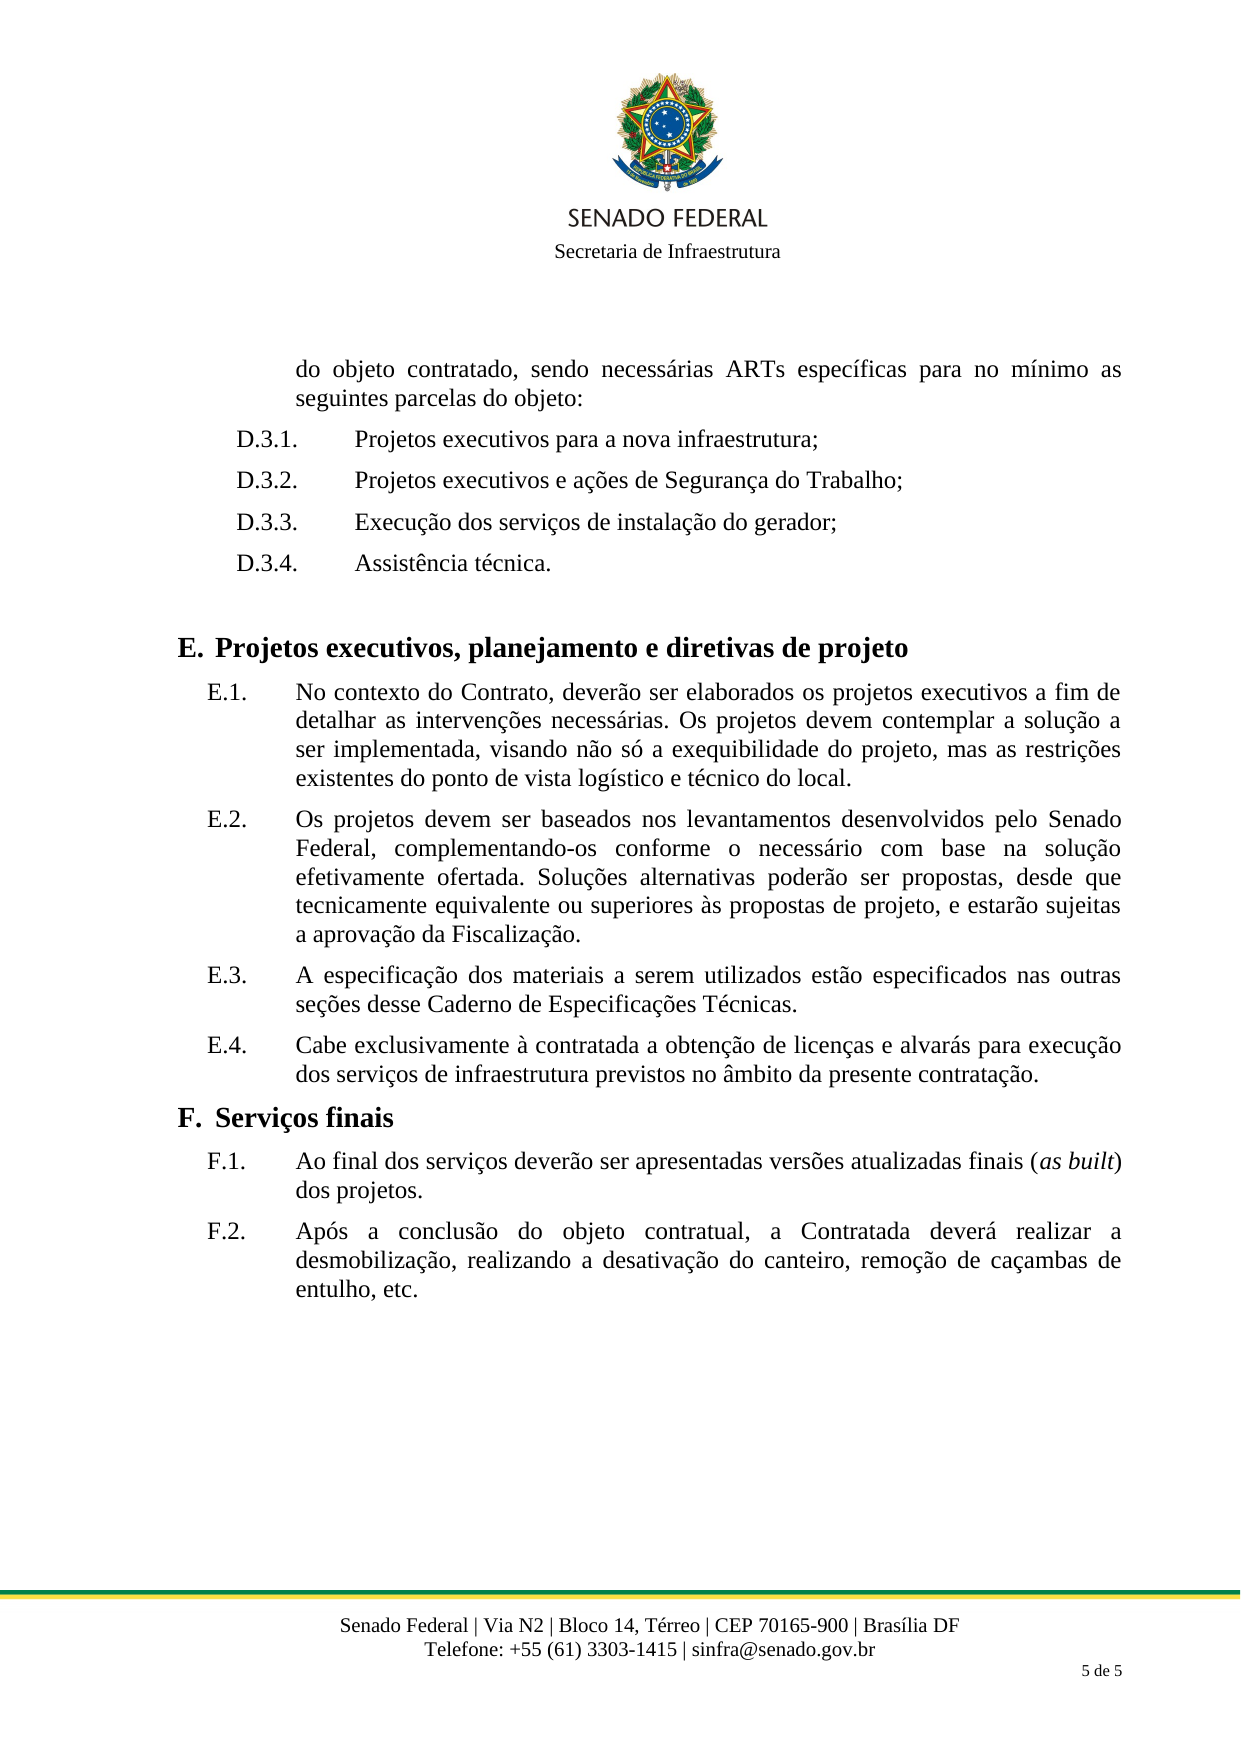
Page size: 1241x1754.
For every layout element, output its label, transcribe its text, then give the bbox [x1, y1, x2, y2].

list Cabe exclusivamente à contratada a obtenção de licenças e alvarás para execução dos serviços de infraestrutura previstos no âmbito da presente contratação. [207, 1030, 1122, 1088]
picture [0, 1590, 1241, 1613]
list No contexto do Contrato, deverão ser elaborados os projetos executivos a fim de detalhar as intervenções necessárias. Os projetos devem contemplar a solução a ser implementada, visando não só a exequibilidade do projeto, mas as restrições existentes do ponto de vista logístico e técnico do local. [207, 677, 1122, 792]
list Assistência técnica. [236, 548, 1122, 577]
list Projetos executivos, planejamento e diretivas de projeto [177, 631, 1122, 664]
list Execução dos serviços de instalação do gerador; [236, 507, 1122, 536]
list Projetos executivos e ações de Segurança do Trabalho; [236, 466, 1122, 494]
list Serviços finais [177, 1100, 1122, 1134]
list Ao final dos serviços deverão ser apresentadas versões atualizadas finais (as built) dos projetos. [207, 1146, 1122, 1204]
list Os projetos devem ser baseados nos levantamentos desenvolvidos pelo Senado Federal, complementando-os conforme o necessário com base na solução efetivamente ofertada. Soluções alternativas poderão ser propostas, desde que tecnicamente equivalente ou superiores às propostas de projeto, e estarão sujeitas a aprovação da Fiscalização. [207, 804, 1122, 948]
picture [567, 73, 768, 227]
list Projetos executivos para a nova infraestrutura; [236, 424, 1122, 453]
list Após a conclusão do objeto contratual, a Contratada deverá realizar a desmobilização, realizando a desativação do canteiro, remoção de caçambas de entulho, etc. [207, 1216, 1122, 1303]
list A especificação dos materiais a serem utilizados estão especificados nas outras seções desse Caderno de Especificações Técnicas. [207, 960, 1122, 1018]
